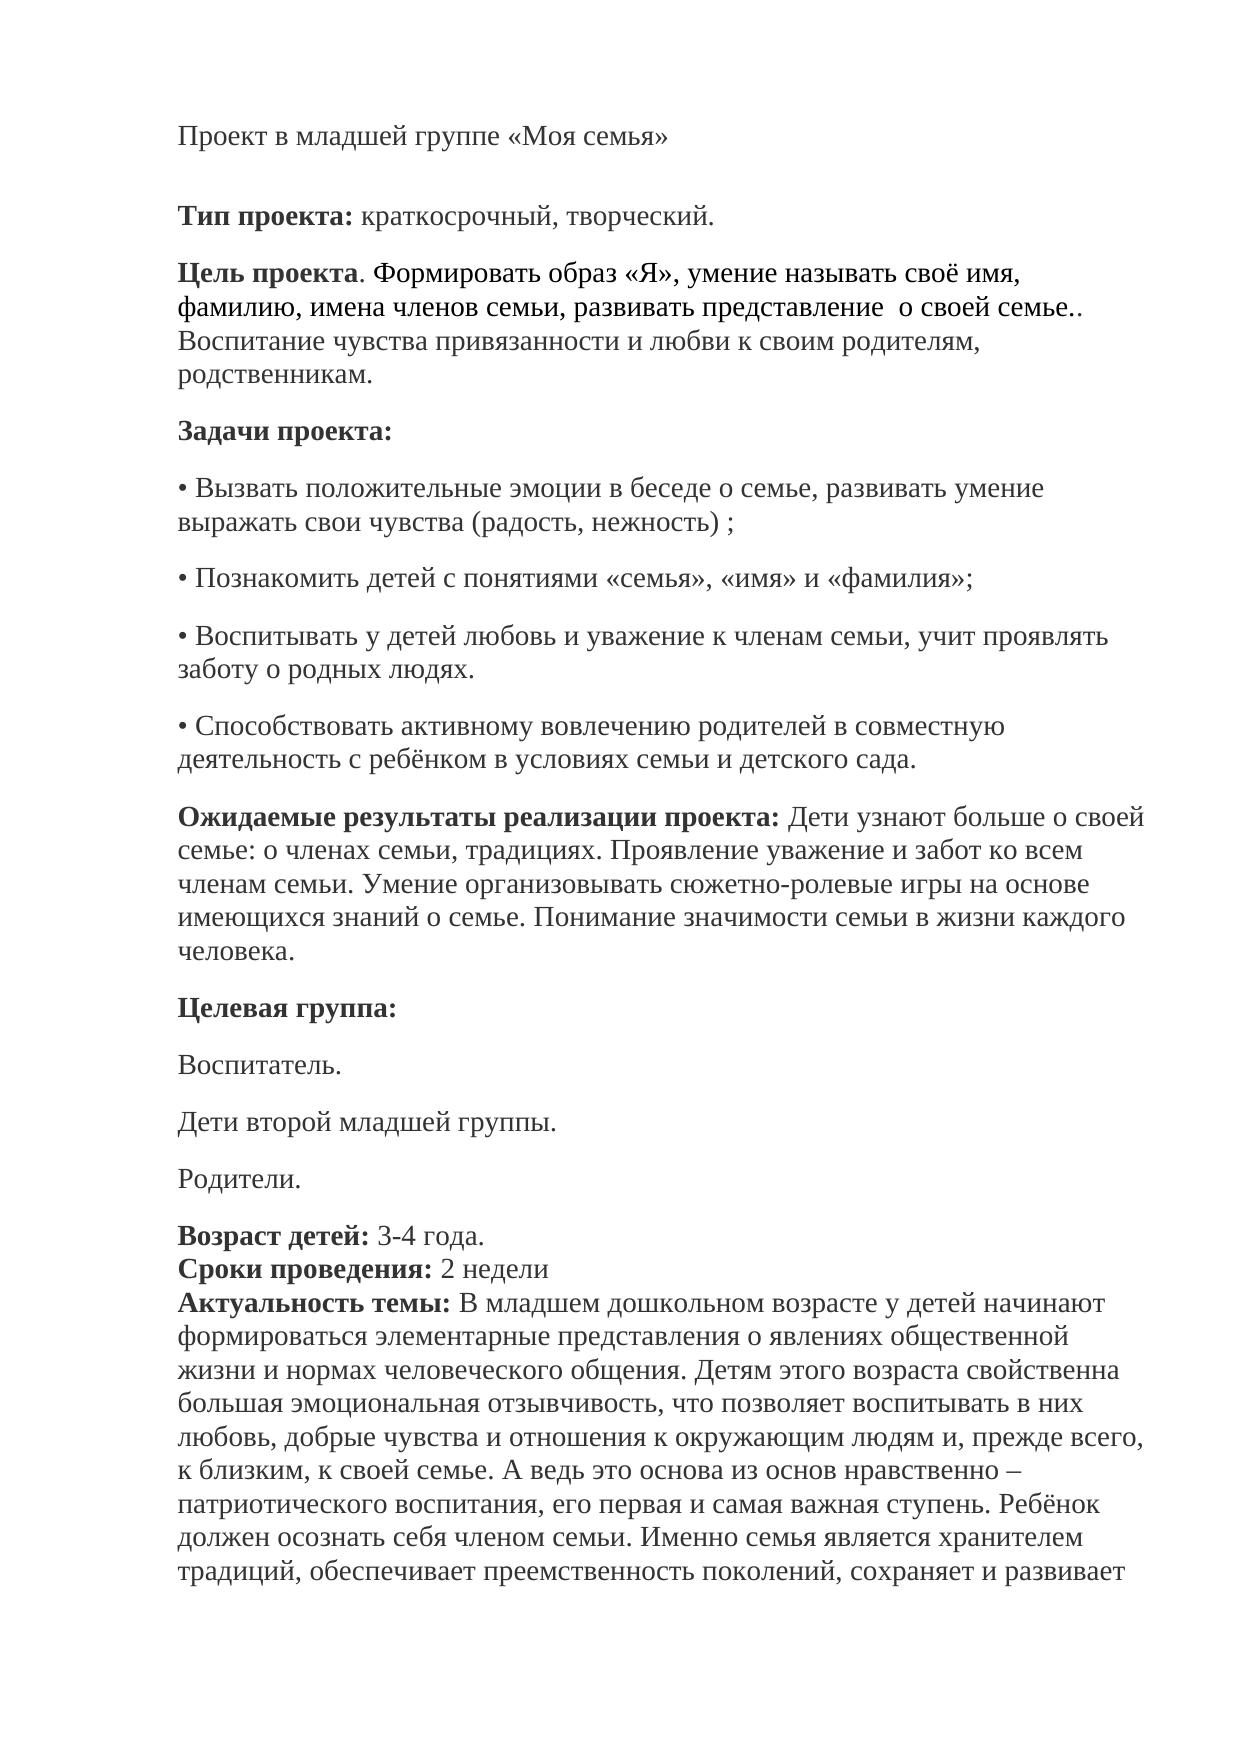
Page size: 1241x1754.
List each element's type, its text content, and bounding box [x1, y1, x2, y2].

text • Воспитывать у детей любовь и уважение к членам семьи, учит проявлять заботу о родных людях. [177, 618, 1152, 685]
text Сроки проведения: 2 недели [177, 1251, 1152, 1285]
text Тип проекта: краткосрочный, творческий. [177, 198, 1152, 232]
text Возраст детей: 3-4 года. [177, 1218, 1152, 1251]
text Родители. [177, 1161, 1152, 1194]
text Цель проекта. Формировать образ «Я», умение называть своё имя, фамилию, имена членов семьи, развивать представление о своей семье.. Воспитание чувства привязанности и любви к своим родителям, родственникам. [177, 256, 1152, 390]
text Проект в младшей группе «Моя семья» [177, 118, 1152, 152]
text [177, 1285, 1152, 1587]
text • Вызвать положительные эмоции в беседе о семье, развивать умение выражать свои чувства (радость, нежность) ; [177, 470, 1152, 537]
text • Познакомить детей с понятиями «семья», «имя» и «фамилия»; [177, 561, 1152, 594]
text Целевая группа: [177, 990, 1152, 1023]
text Задачи проекта: [177, 413, 1152, 447]
text Воспитатель. [177, 1047, 1152, 1080]
text Ожидаемые результаты реализации проекта: Дети узнают больше о своей семье: о членах семьи, традициях. Проявление уважение и забот ко всем членам семьи. Умение организовывать сюжетно-ролевые игры на основе имеющихся знаний о семье. Понимание значимости семьи в жизни каждого человека. [177, 799, 1152, 966]
text Дети второй младшей группы. [177, 1104, 1152, 1137]
text • Способствовать активному вовлечению родителей в совместную деятельность с ребёнком в условиях семьи и детского сада. [177, 708, 1152, 775]
